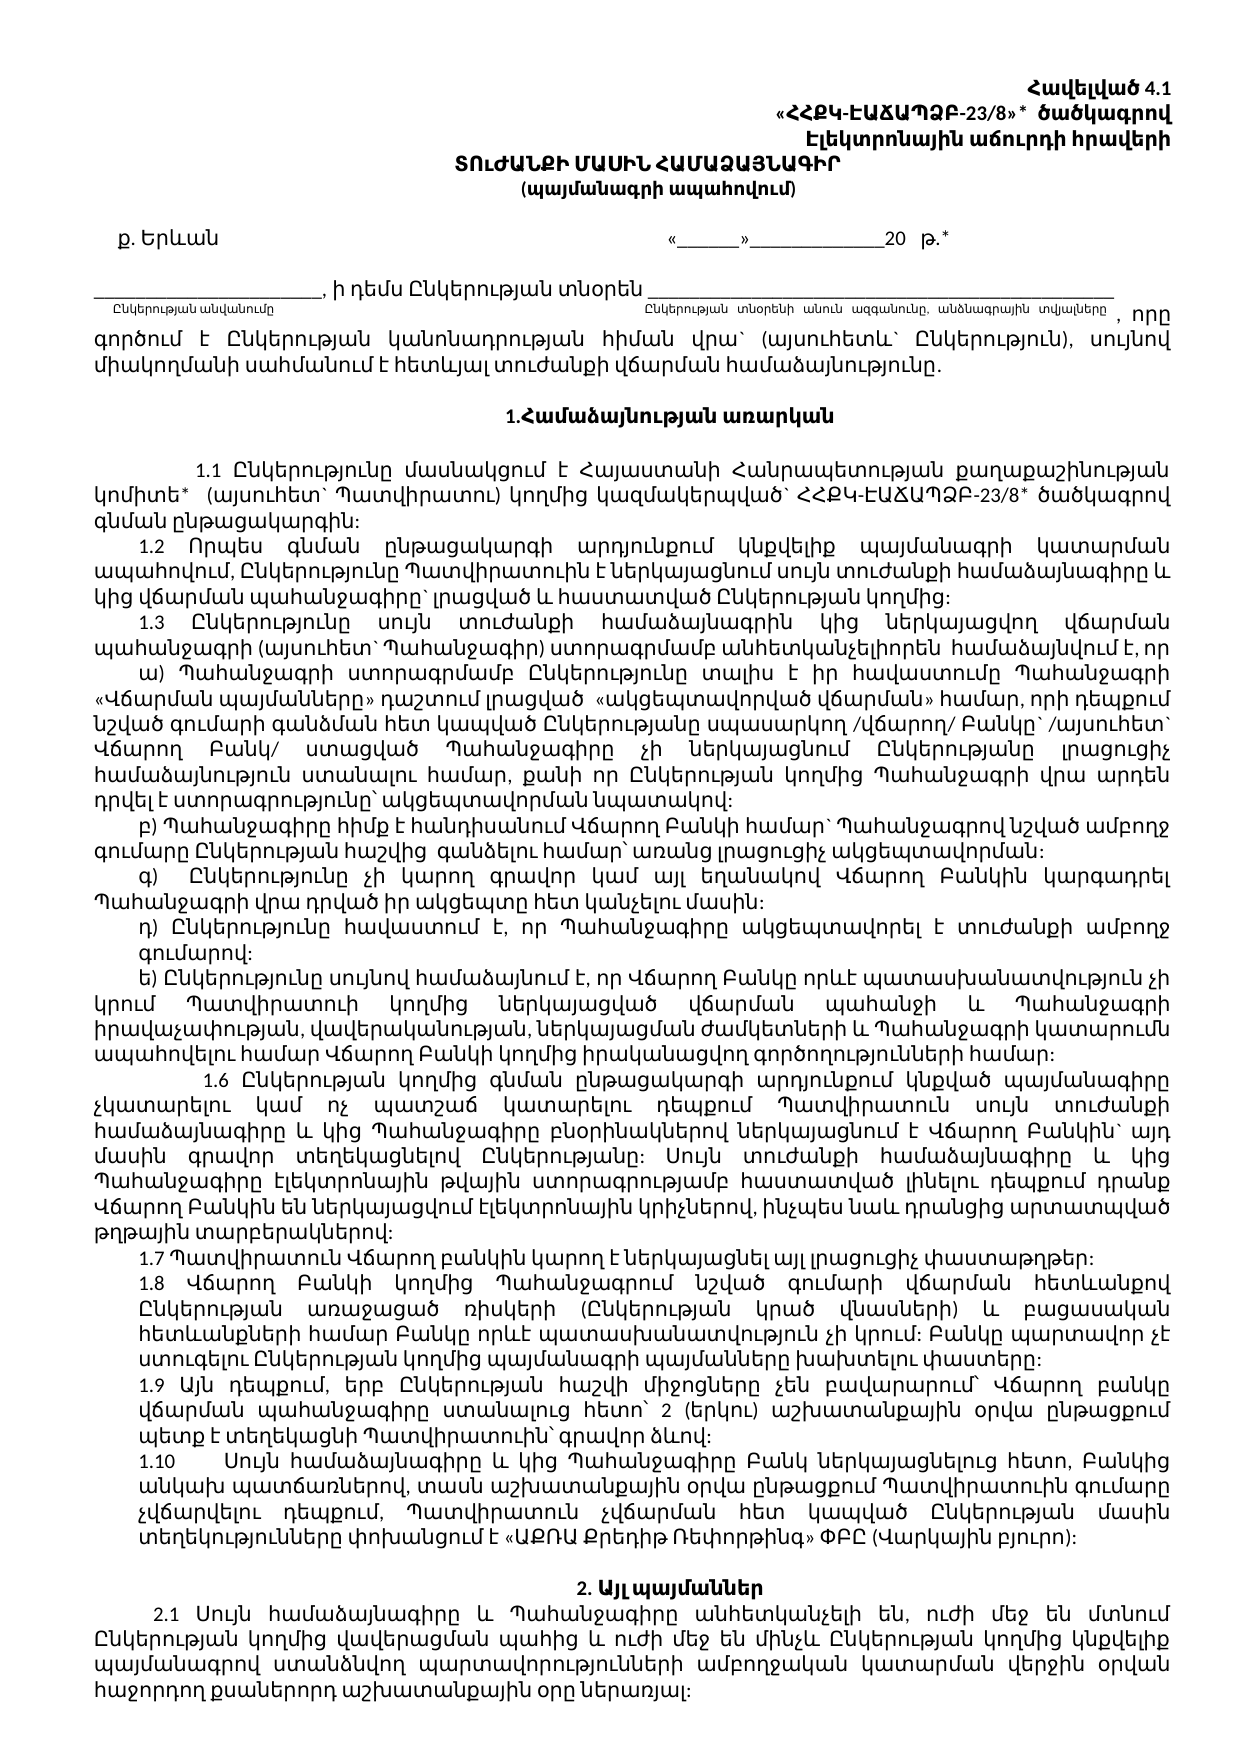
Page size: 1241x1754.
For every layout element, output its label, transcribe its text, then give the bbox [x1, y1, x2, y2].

text Հավելված 4.1 [94, 75, 1171, 100]
text ա) Պահանջագրի ստորագրմամբ Ընկերությունը տալիս է իր հավաստումը Պահանջագրի «Վճարման պայմանները» դաշտում լրացված «ակցեպտավորված վճարման» համար, որի դեպքում նշված գումարի գանձման հետ կապված Ընկերությանը սպասարկող /վճարող/ Բանկը` /այսուհետ` Վճարող Բանկ/ ստացված Պահանջագիրը չի ներկայացնում Ընկերությանը լրացուցիչ համաձայնություն ստանալու համար, քանի որ Ընկերության կողմից Պահանջագրի վրա արդեն դրվել է ստորագրությունը՝ ակցեպտավորման նպատակով: [94, 660, 1171, 813]
text 1.3 Ընկերությունը սույն տուժանքի համաձայնագրին կից ներկայացվող վճարման պահանջագրի (այսուհետ` Պահանջագիր) ստորագրմամբ անհետկանչելիորեն համաձայնվում է, որ [94, 609, 1171, 660]
text 1.10 Սույն համաձայնագիրը և կից Պահանջագիրը Բանկ ներկայացնելուց հետո, Բանկից անկախ պատճառներով, տասն աշխատանքային օրվա ընթացքում Պատվիրատուին գումարը չվճարվելու դեպքում, Պատվիրատուն չվճարման հետ կապված Ընկերության մասին տեղեկությունները փոխանցում է «ԱՔՌԱ Քրեդիթ Ռեփորթինգ» ՓԲԸ (Վարկային բյուրո): [138, 1448, 1171, 1550]
text 1.1 Ընկերությունը մասնակցում է Հայաստանի Հանրապետության քաղաքաշինության կոմիտե* (այսուհետ` Պատվիրատու) կողմից կազմակերպված` ՀՀՔԿ-ԷԱՃԱՊՁԲ-23/8* ծածկագրով գնման ընթացակարգին: [94, 457, 1171, 533]
text 1.7 Պատվիրատուն Վճարող բանկին կարող է ներկայացնել այլ լրացուցիչ փաստաթղթեր: [138, 1245, 1171, 1270]
text Էլեկտրոնային աճուրդի հրավերի [94, 126, 1171, 151]
text 1.8 Վճարող Բանկի կողմից Պահանջագրում նշված գումարի վճարման հետևանքով Ընկերության առաջացած ռիսկերի (Ընկերության կրած վնասների) և բացասական հետևանքների համար Բանկը որևէ պատասխանատվություն չի կրում: Բանկը պարտավոր չէ ստուգելու Ընկերության կողմից պայմանագրի պայմանները խախտելու փաստերը: [138, 1270, 1171, 1372]
text 1.Համաձայնության առարկան [169, 403, 1171, 428]
text ք. Երևան «______»_____________20 թ.* [94, 225, 1171, 250]
text ՏՈւԺԱՆՔԻ ՄԱՍԻՆ ՀԱՄԱՁԱՅՆԱԳԻՐ [94, 151, 1171, 177]
text գ) Ընկերությունը չի կարող գրավոր կամ այլ եղանակով Վճարող Բանկին կարգադրել Պահանջագրի վրա դրված իր ակցեպտը հետ կանչելու մասին: [94, 864, 1171, 914]
text 2. Այլ պայմաններ [169, 1575, 1171, 1601]
text ______________________, ի դեմս Ընկերության տնօրեն _____________________________________________ [94, 276, 1171, 301]
text 1.6 Ընկերության կողմից գնման ընթացակարգի արդյունքում կնքված պայմանագիրը չկատարելու կամ ոչ պատշաճ կատարելու դեպքում Պատվիրատուն սույն տուժանքի համաձայնագիրը և կից Պահանջագիրը բնօրինակներով ներկայացնում է Վճարող Բանկին` այդ մասին գրավոր տեղեկացնելով Ընկերությանը: Սույն տուժանքի համաձայնագիրը և կից Պահանջագիրը էլեկտրոնային թվային ստորագրությամբ հաստատված լինելու դեպքում դրանք Վճարող Բանկին են ներկայացվում էլեկտրոնային կրիչներով, ինչպես նաև դրանցից արտատպված թղթային տարբերակներով: [94, 1067, 1171, 1245]
text (պայմանագրի ապահովում) [94, 177, 1171, 199]
text Ընկերության անվանումը Ընկերության տնօրենի անուն ազգանունը, անձնագրային տվյալները , որը գործում է Ընկերության կանոնադրության հիման վրա` (այսուհետև` Ընկերություն), սույնով միակողմանի սահմանում է հետևյալ տուժանքի վճարման համաձայնությունը. [94, 301, 1171, 377]
text «ՀՀՔԿ-ԷԱՃԱՊՁԲ-23/8»* ծածկագրով [94, 100, 1171, 126]
text ե) Ընկերությունը սույնով համաձայնում է, որ Վճարող Բանկը որևէ պատասխանատվություն չի կրում Պատվիրատուի կողմից ներկայացված վճարման պահանջի և Պահանջագրի իրավաչափության, վավերականության, ներկայացման ժամկետների և Պահանջագրի կատարումն ապահովելու համար Վճարող Բանկի կողմից իրականացվող գործողությունների համար: [94, 965, 1171, 1067]
text դ) Ընկերությունը հավաստում է, որ Պահանջագիրը ակցեպտավորել է տուժանքի ամբողջ գումարով: [138, 914, 1171, 965]
text 1.9 Այն դեպքում, երբ Ընկերության հաշվի միջոցները չեն բավարարում՝ Վճարող բանկը վճարման պահանջագիրը ստանալուց հետո՝ 2 (երկու) աշխատանքային օրվա ընթացքում պետք է տեղեկացնի Պատվիրատուին՝ գրավոր ձևով: [138, 1372, 1171, 1448]
text բ) Պահանջագիրը հիմք է հանդիսանում Վճարող Բանկի համար` Պահանջագրով նշված ամբողջ գումարը Ընկերության հաշվից գանձելու համար՝ առանց լրացուցիչ ակցեպտավորման: [94, 813, 1171, 864]
text 1.2 Որպես գնման ընթացակարգի արդյունքում կնքվելիք պայմանագրի կատարման ապահովում, Ընկերությունը Պատվիրատուին է ներկայացնում սույն տուժանքի համաձայնագիրը և կից վճարման պահանջագիրը` լրացված և հաստատված Ընկերության կողմից: [94, 533, 1171, 609]
text 2.1 Սույն համաձայնագիրը և Պահանջագիրը անհետկանչելի են, ուժի մեջ են մտնում Ընկերության կողմից վավերացման պահից և ուժի մեջ են մինչև Ընկերության կողմից կնքվելիք պայմանագրով ստանձնվող պարտավորությունների ամբողջական կատարման վերջին օրվան հաջորդող քսաներորդ աշխատանքային օրը ներառյալ: [94, 1601, 1171, 1702]
